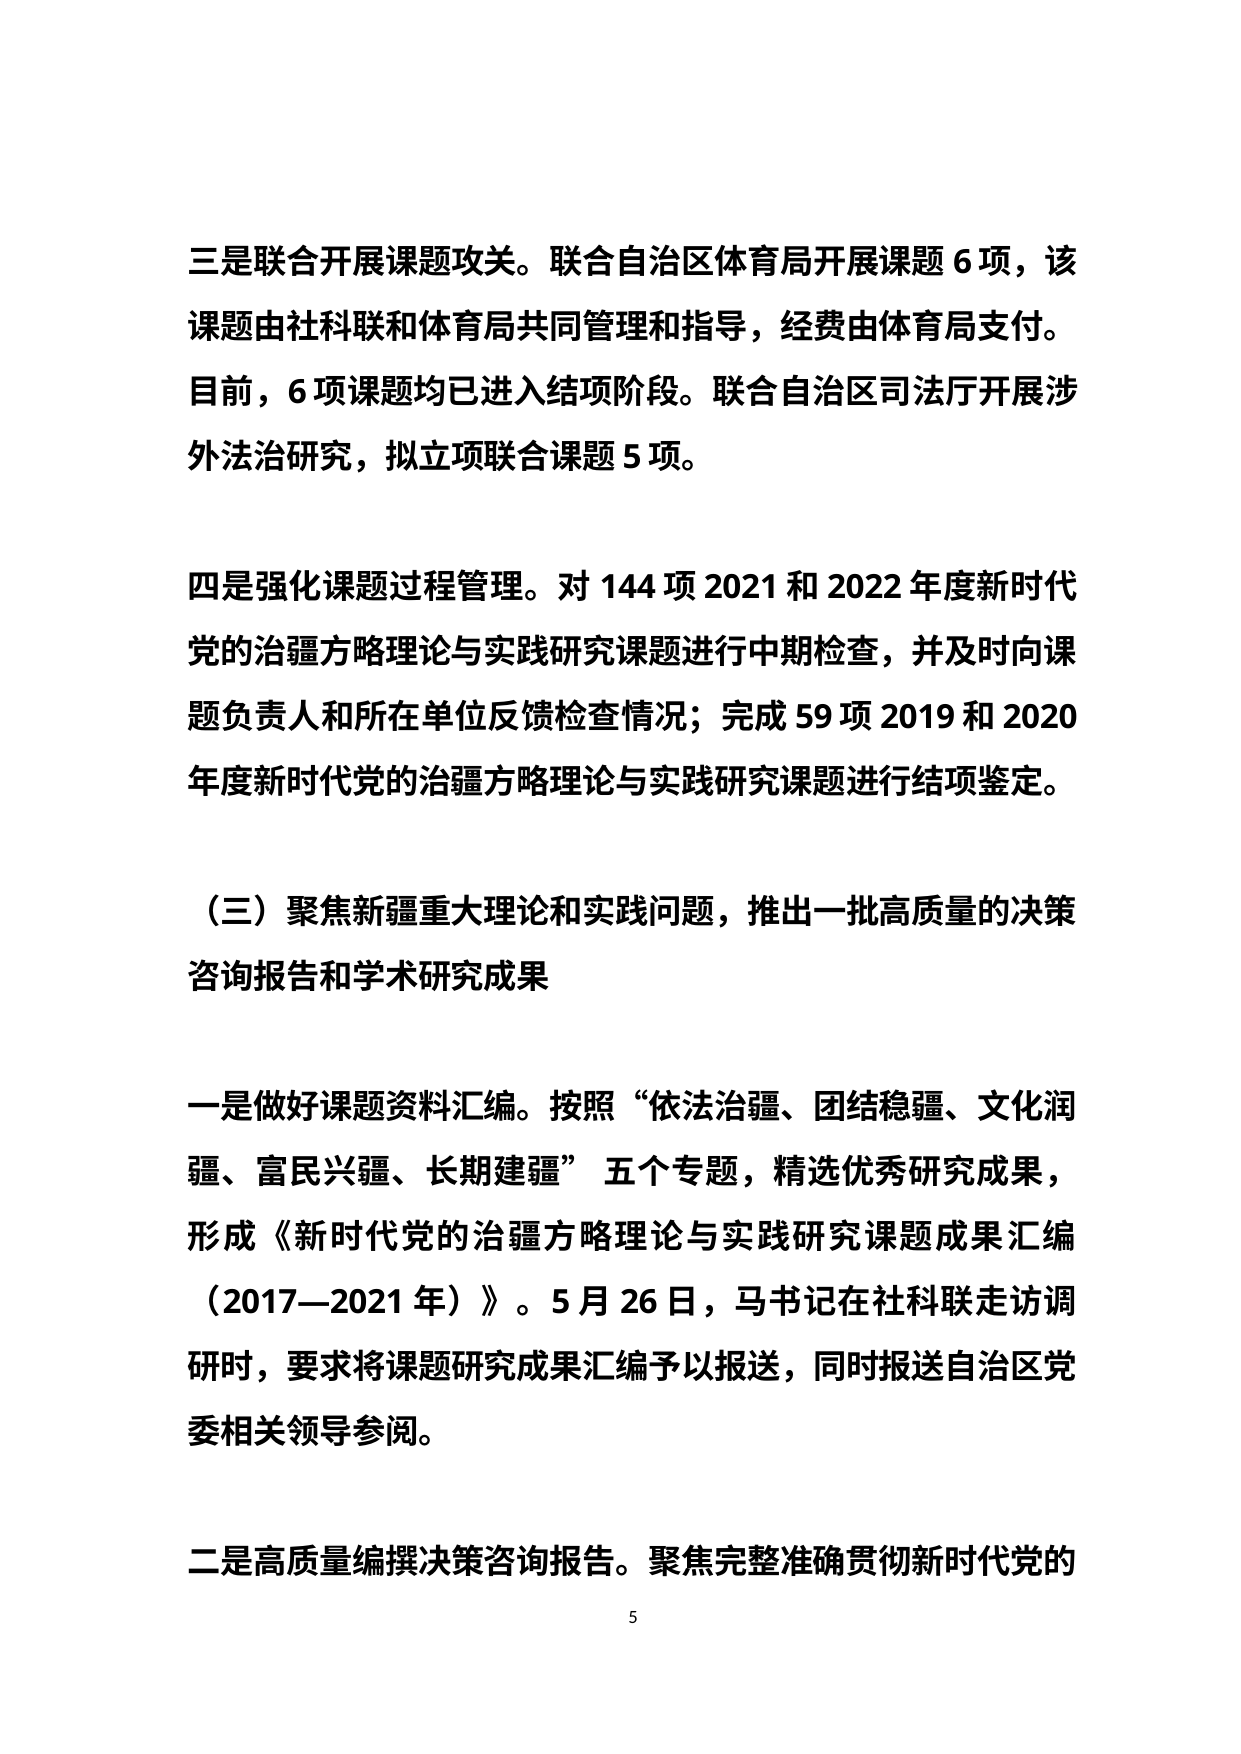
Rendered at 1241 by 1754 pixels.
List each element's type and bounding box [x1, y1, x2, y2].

text [187, 162, 1078, 1592]
